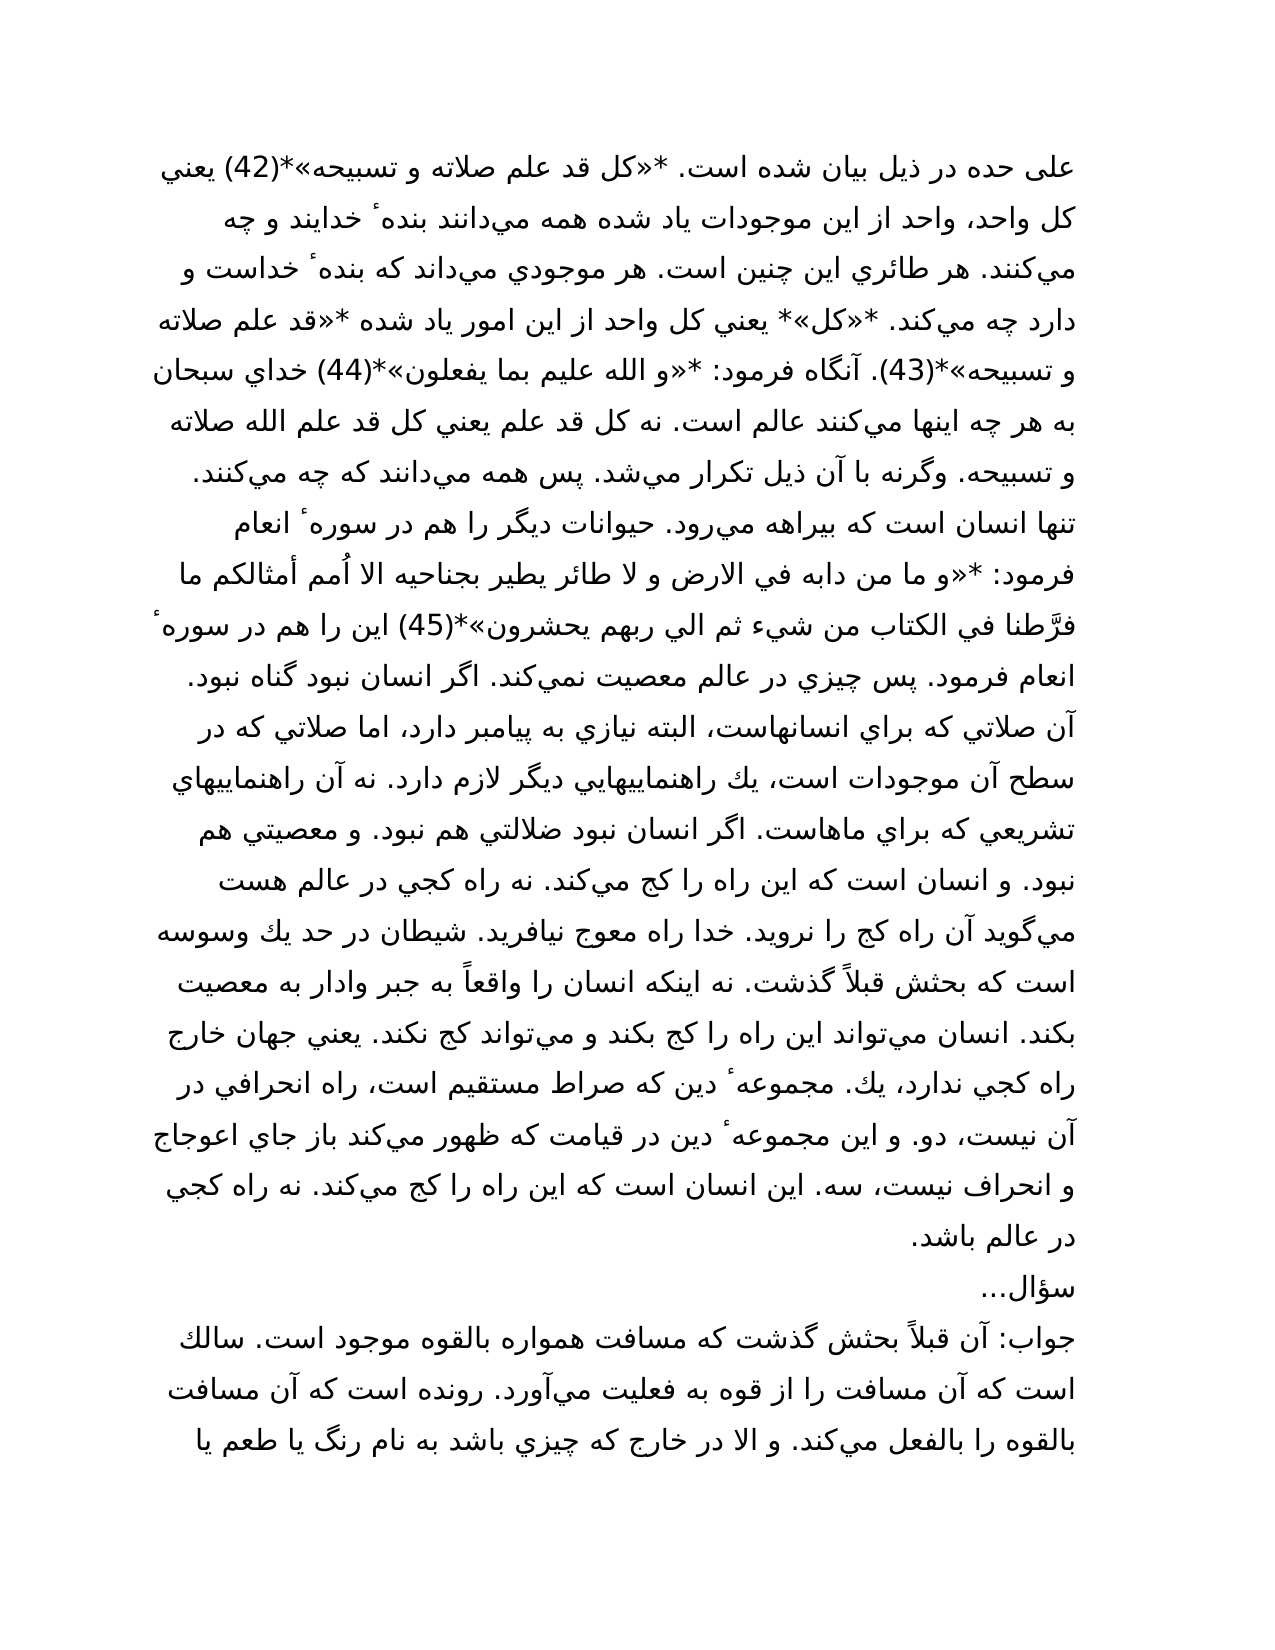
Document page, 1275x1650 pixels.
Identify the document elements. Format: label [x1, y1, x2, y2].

table_header [150, 150, 1076, 1457]
